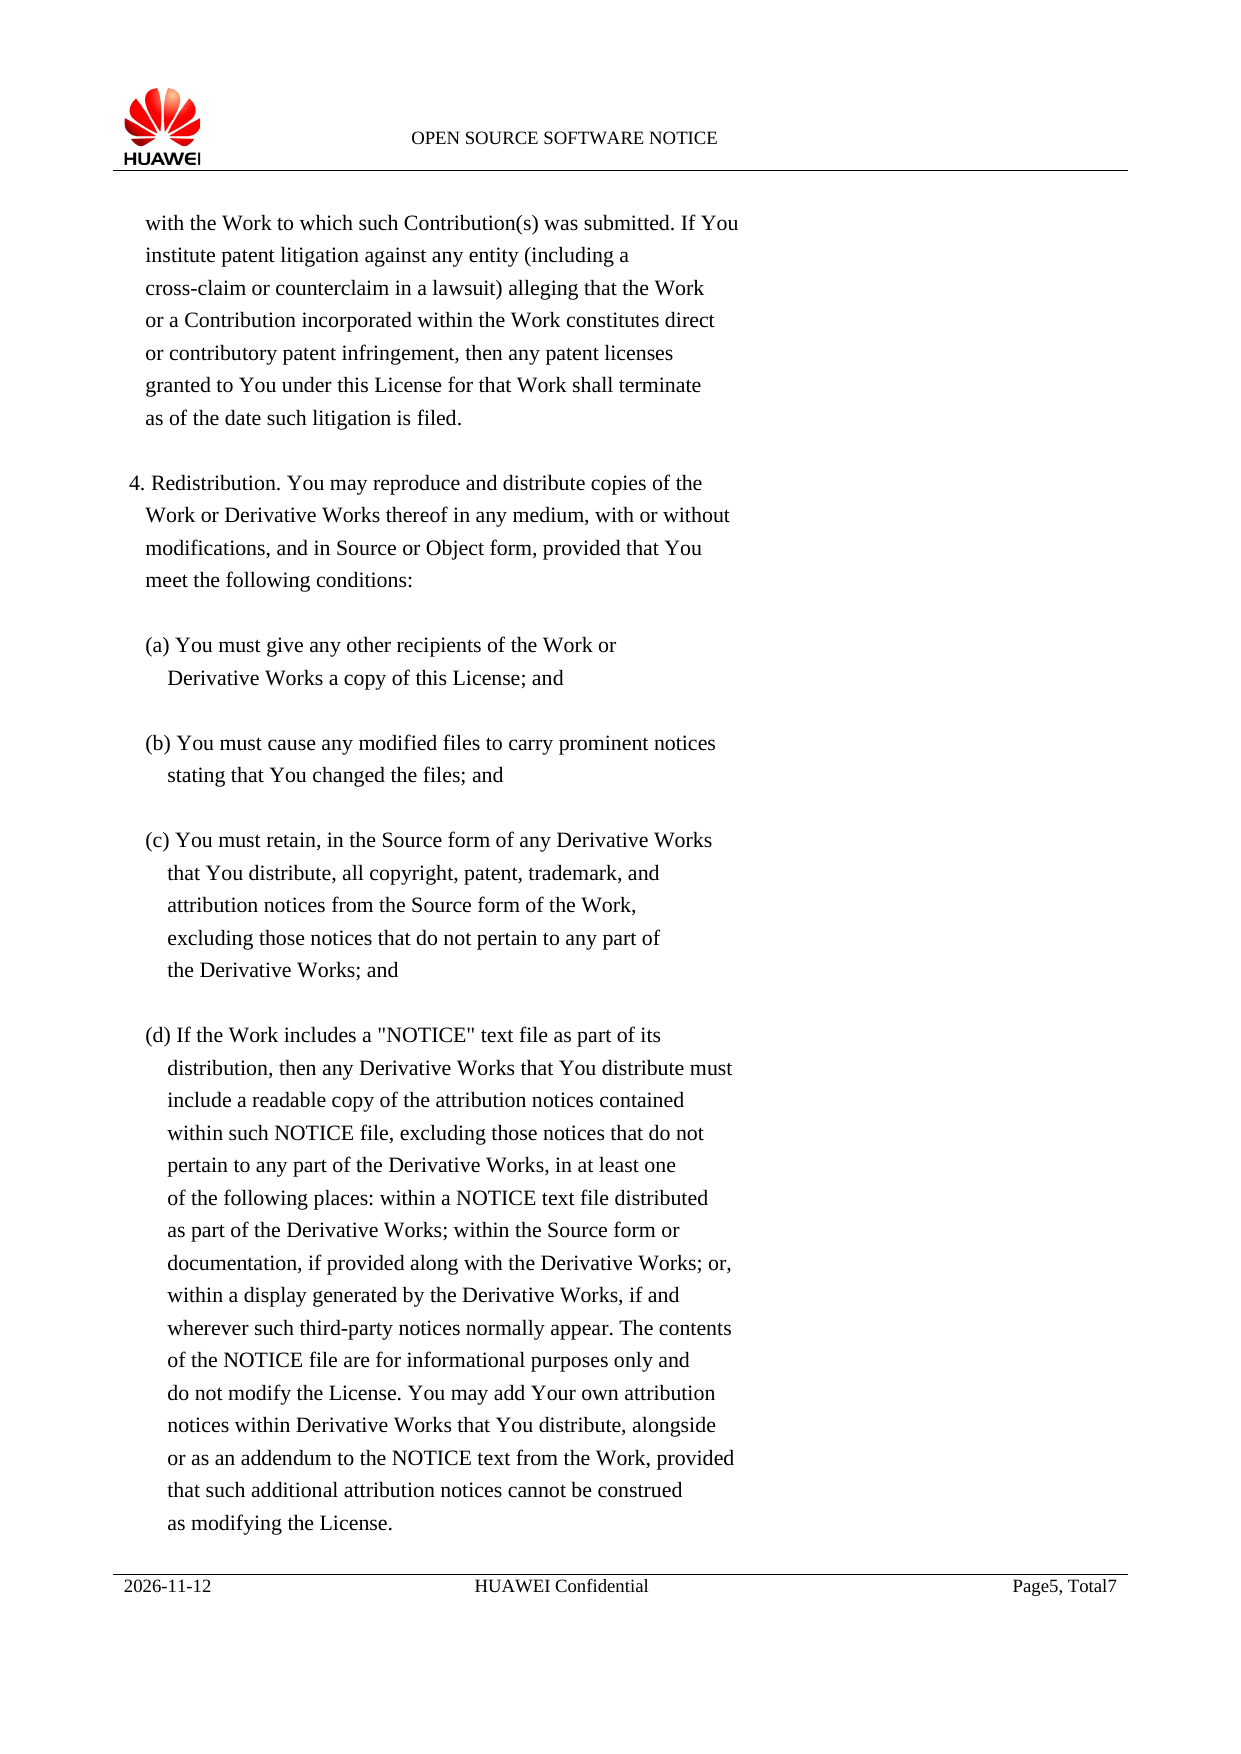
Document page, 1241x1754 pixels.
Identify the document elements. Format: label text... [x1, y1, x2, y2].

picture [124, 88, 201, 165]
